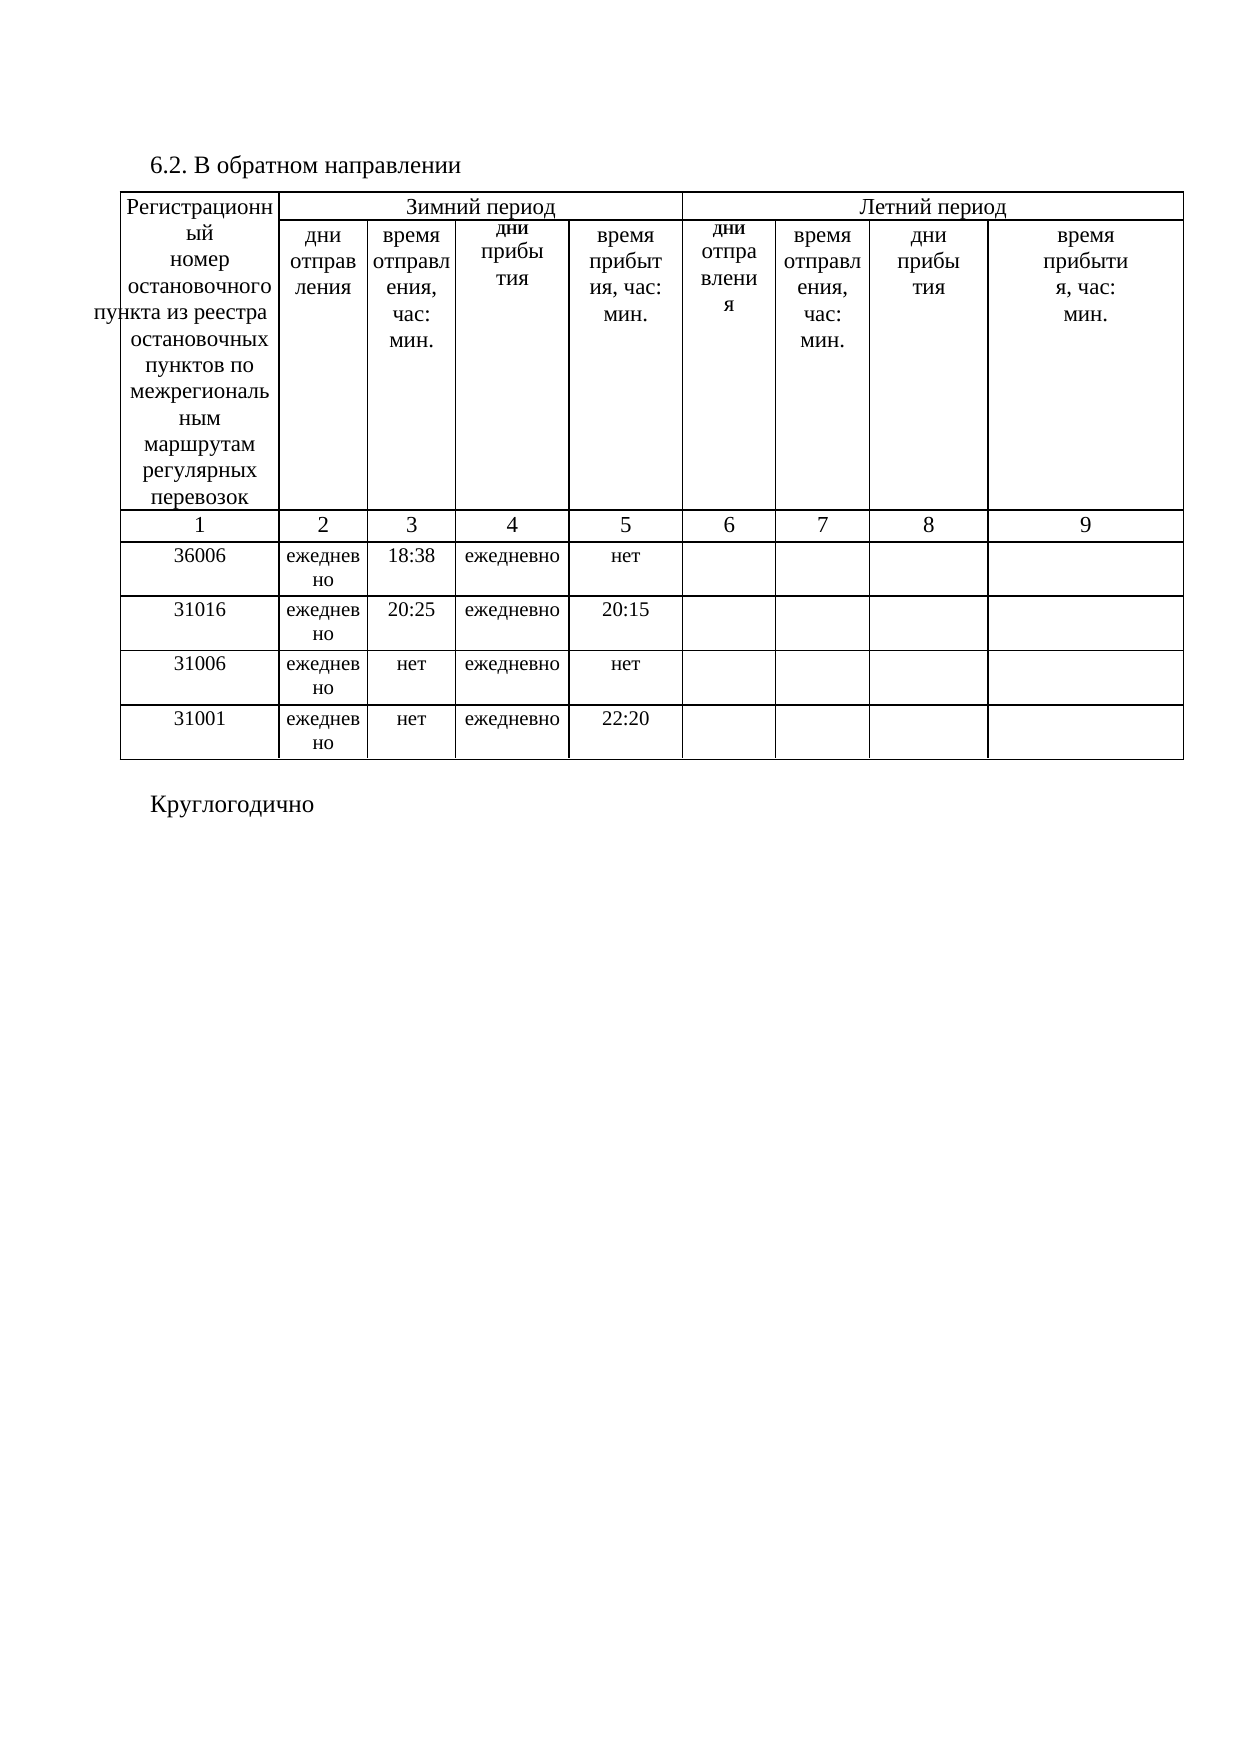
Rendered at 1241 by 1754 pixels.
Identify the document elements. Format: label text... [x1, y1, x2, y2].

table_cell 22:20 [570, 706, 682, 758]
table_cell [776, 543, 869, 595]
table_cell 6 [683, 511, 775, 541]
table_cell 2 [280, 511, 367, 541]
table_cell 18:38 [368, 543, 455, 595]
table_cell ежедневно [280, 597, 367, 650]
text Круглогодично [150, 789, 1090, 817]
table_cell нет [570, 651, 682, 704]
table_cell время отправл ения, час: мин. [776, 221, 869, 509]
table_cell нет [368, 706, 455, 758]
table_cell время прибыти я, час: мин. [989, 221, 1183, 509]
table_cell [870, 706, 987, 758]
table_cell ДНИ отпра влени я [683, 221, 775, 509]
table_cell [870, 543, 987, 595]
table_cell 36006 [121, 543, 278, 595]
table_cell 20:25 [368, 597, 455, 650]
table_header Зимний период [280, 193, 682, 219]
table_cell [989, 543, 1183, 595]
table_cell [776, 706, 869, 758]
table_cell дни прибы тия [870, 221, 987, 509]
table_cell [989, 706, 1183, 758]
table_cell 4 [456, 511, 568, 541]
table_cell нет [570, 543, 682, 595]
table_cell 7 [776, 511, 869, 541]
text 6.2. В обратном направлении [150, 150, 1090, 179]
table_cell 5 [570, 511, 682, 541]
table_cell [683, 597, 775, 650]
table_cell ежедневно [280, 706, 367, 758]
table_cell 9 [989, 511, 1183, 541]
table_cell ежедневно [456, 706, 568, 758]
table_cell 31001 [121, 706, 278, 758]
table_cell [776, 651, 869, 704]
table_cell нет [368, 651, 455, 704]
table_cell ДНИ прибы тия [456, 221, 568, 509]
table_cell дни отправ ления [280, 221, 367, 509]
table_cell [989, 597, 1183, 650]
table_cell ежедневно [280, 651, 367, 704]
table_cell ежедневно [280, 543, 367, 595]
table_cell ежедневно [456, 543, 568, 595]
table_header Регистрационный номер остановочного пункта из реестра остановочных пунктов по межрегиональным маршрутам регулярных перевозок [121, 193, 278, 509]
table_cell [683, 706, 775, 758]
table_header Летний период [683, 193, 1183, 219]
table_cell [870, 651, 987, 704]
table_cell время прибыт ия, час: мин. [570, 221, 682, 509]
table_cell время отправл ения, час: мин. [368, 221, 455, 509]
table_cell 3 [368, 511, 455, 541]
table_cell 31016 [121, 597, 278, 650]
table_cell [776, 597, 869, 650]
table_cell 1 [121, 511, 278, 541]
table_cell 8 [870, 511, 987, 541]
table_cell [683, 651, 775, 704]
table_cell ежедневно [456, 651, 568, 704]
table_cell 20:15 [570, 597, 682, 650]
table_cell [989, 651, 1183, 704]
table_cell [683, 543, 775, 595]
table_cell ежедневно [456, 597, 568, 650]
table_cell [870, 597, 987, 650]
table_cell 31006 [121, 651, 278, 704]
